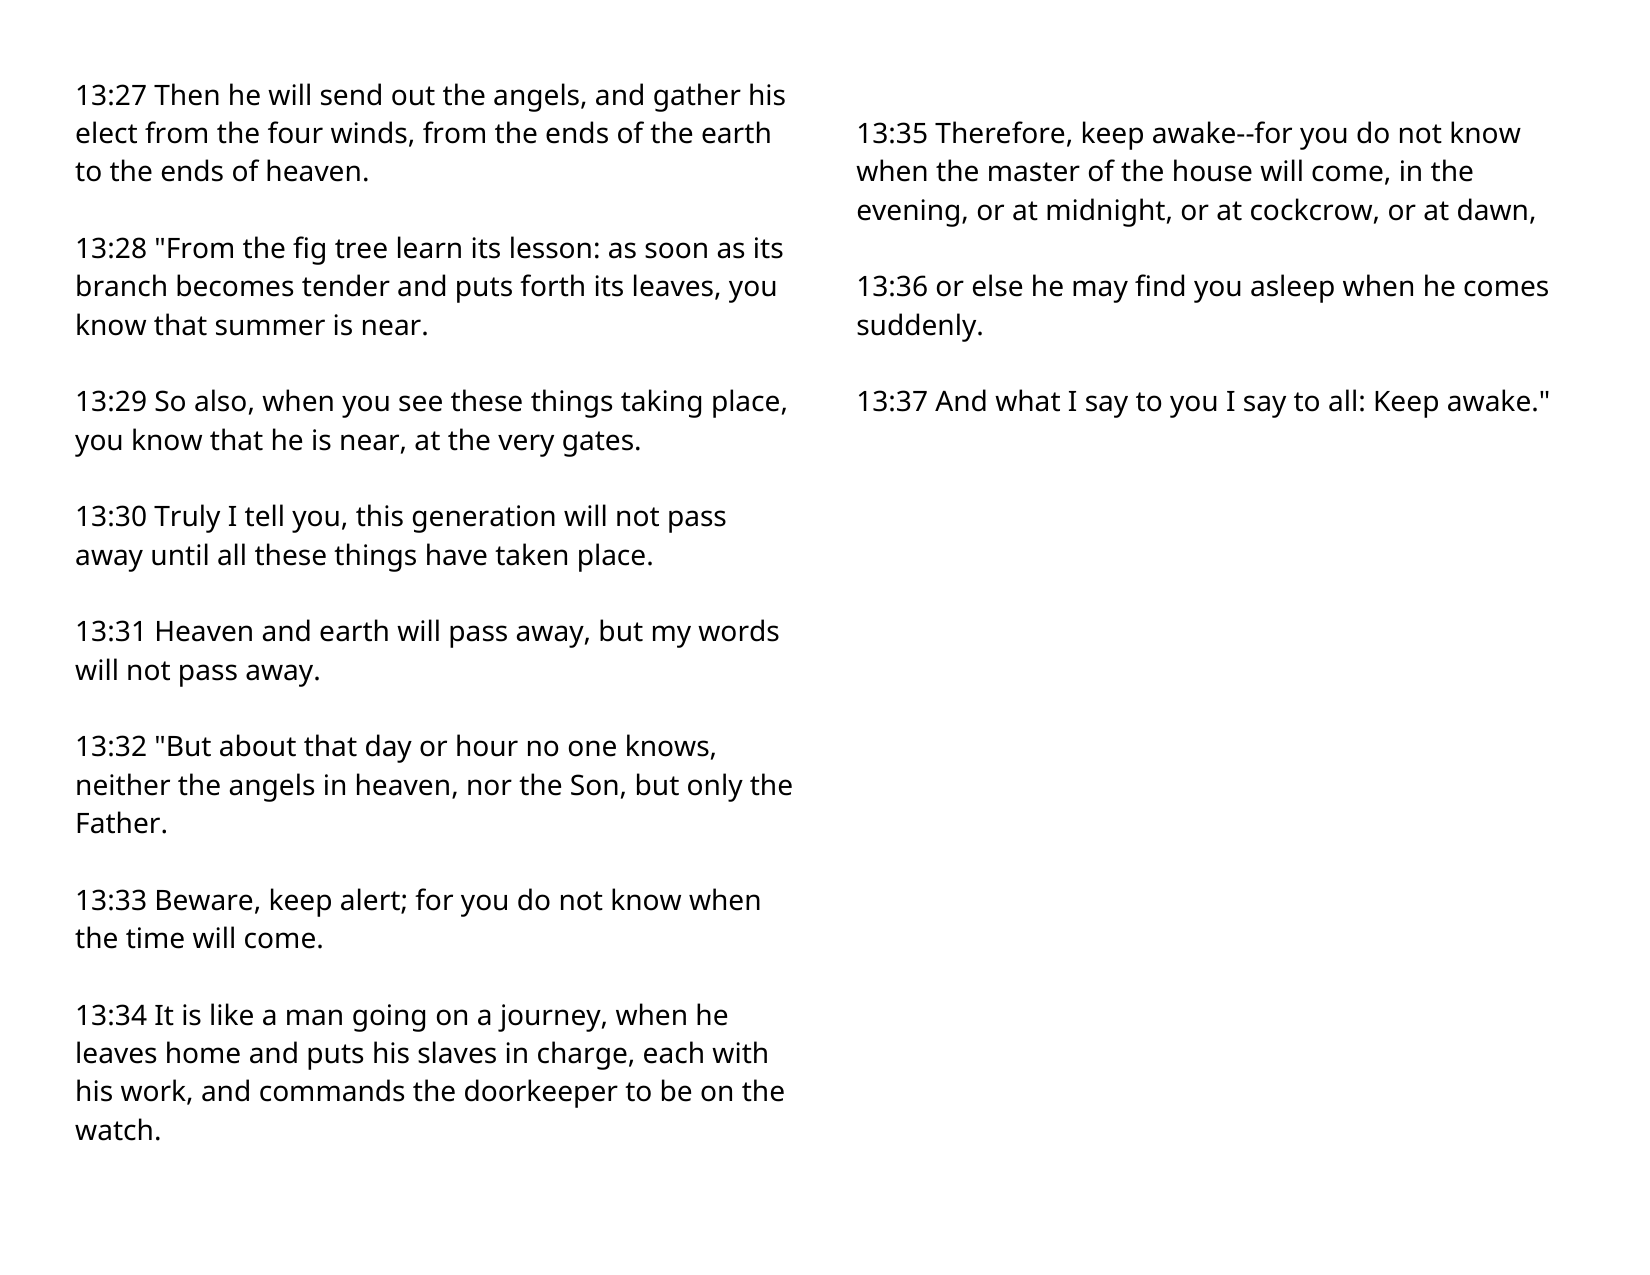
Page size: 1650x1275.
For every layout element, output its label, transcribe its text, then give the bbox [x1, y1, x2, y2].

text 13:30 Truly I tell you, this generation will not pass away until all these things have taken place. [75, 497, 794, 573]
text 13:28 "From the fig tree learn its lesson: as soon as its branch becomes tender and puts forth its leaves, you know that summer is near. [75, 228, 794, 343]
text 13:33 Beware, keep alert; for you do not know when the time will come. [75, 880, 794, 957]
text 13:36 or else he may find you asleep when he comes suddenly. [856, 267, 1575, 343]
text 13:32 "But about that day or hour no one knows, neither the angels in heaven, nor the Son, but only the Father. [75, 727, 794, 842]
text 13:31 Heaven and earth will pass away, but my words will not pass away. [75, 612, 794, 688]
text 13:34 It is like a man going on a journey, when he leaves home and puts his slaves in charge, each with his work, and commands the doorkeeper to be on the watch. [75, 995, 794, 1148]
text 13:35 Therefore, keep awake--for you do not know when the master of the house will come, in the evening, or at midnight, or at cockcrow, or at dawn, [856, 113, 1575, 228]
text 13:27 Then he will send out the angels, and gather his elect from the four winds, from the ends of the earth to the ends of heaven. [75, 75, 794, 190]
text 13:37 And what I say to you I say to all: Keep awake." [856, 382, 1575, 420]
text 13:29 So also, when you see these things taking place, you know that he is near, at the very gates. [75, 382, 794, 458]
